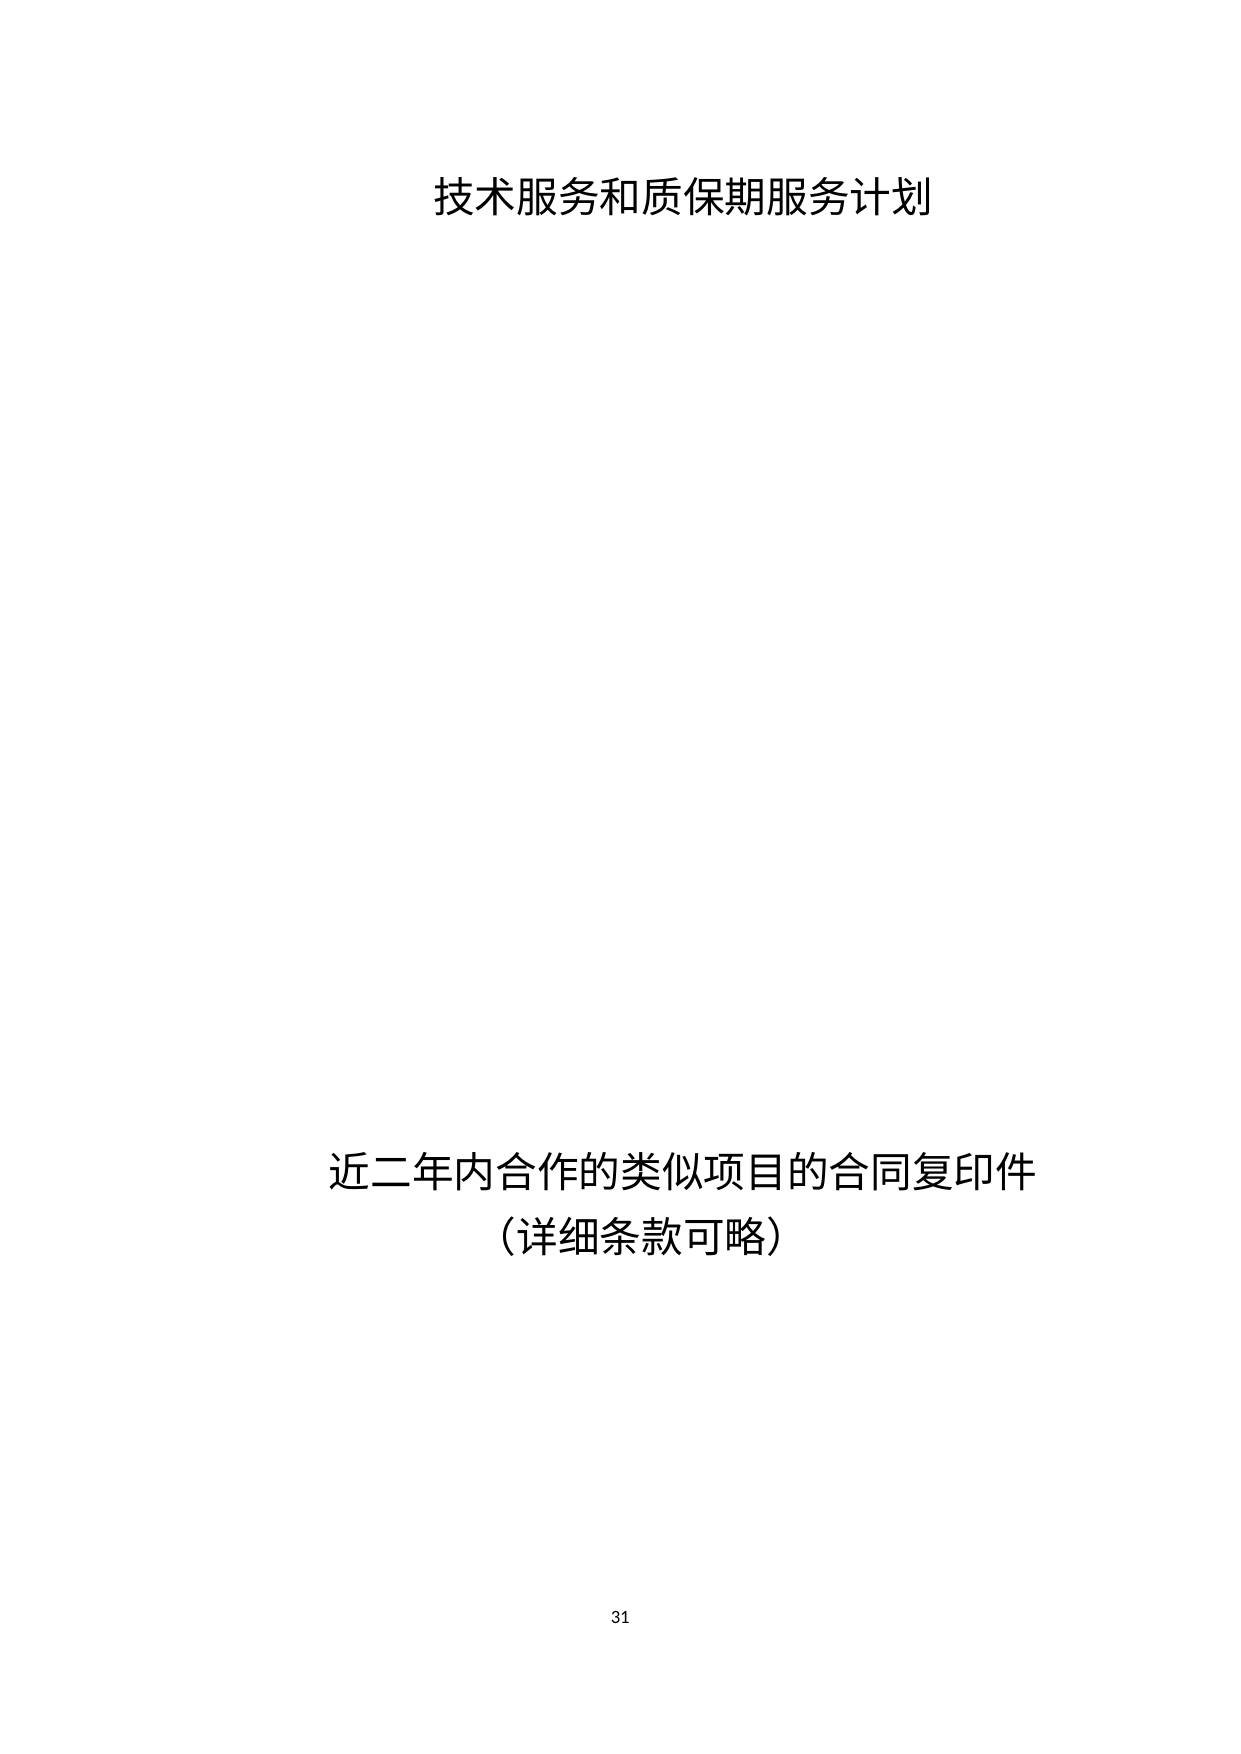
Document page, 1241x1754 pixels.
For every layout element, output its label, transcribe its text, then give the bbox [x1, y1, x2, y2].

list 技术服务和质保期服务计划 [230, 162, 1053, 227]
list 近二年内合作的类似项目的合同复印件（详细条款可略） [230, 1137, 1053, 1267]
